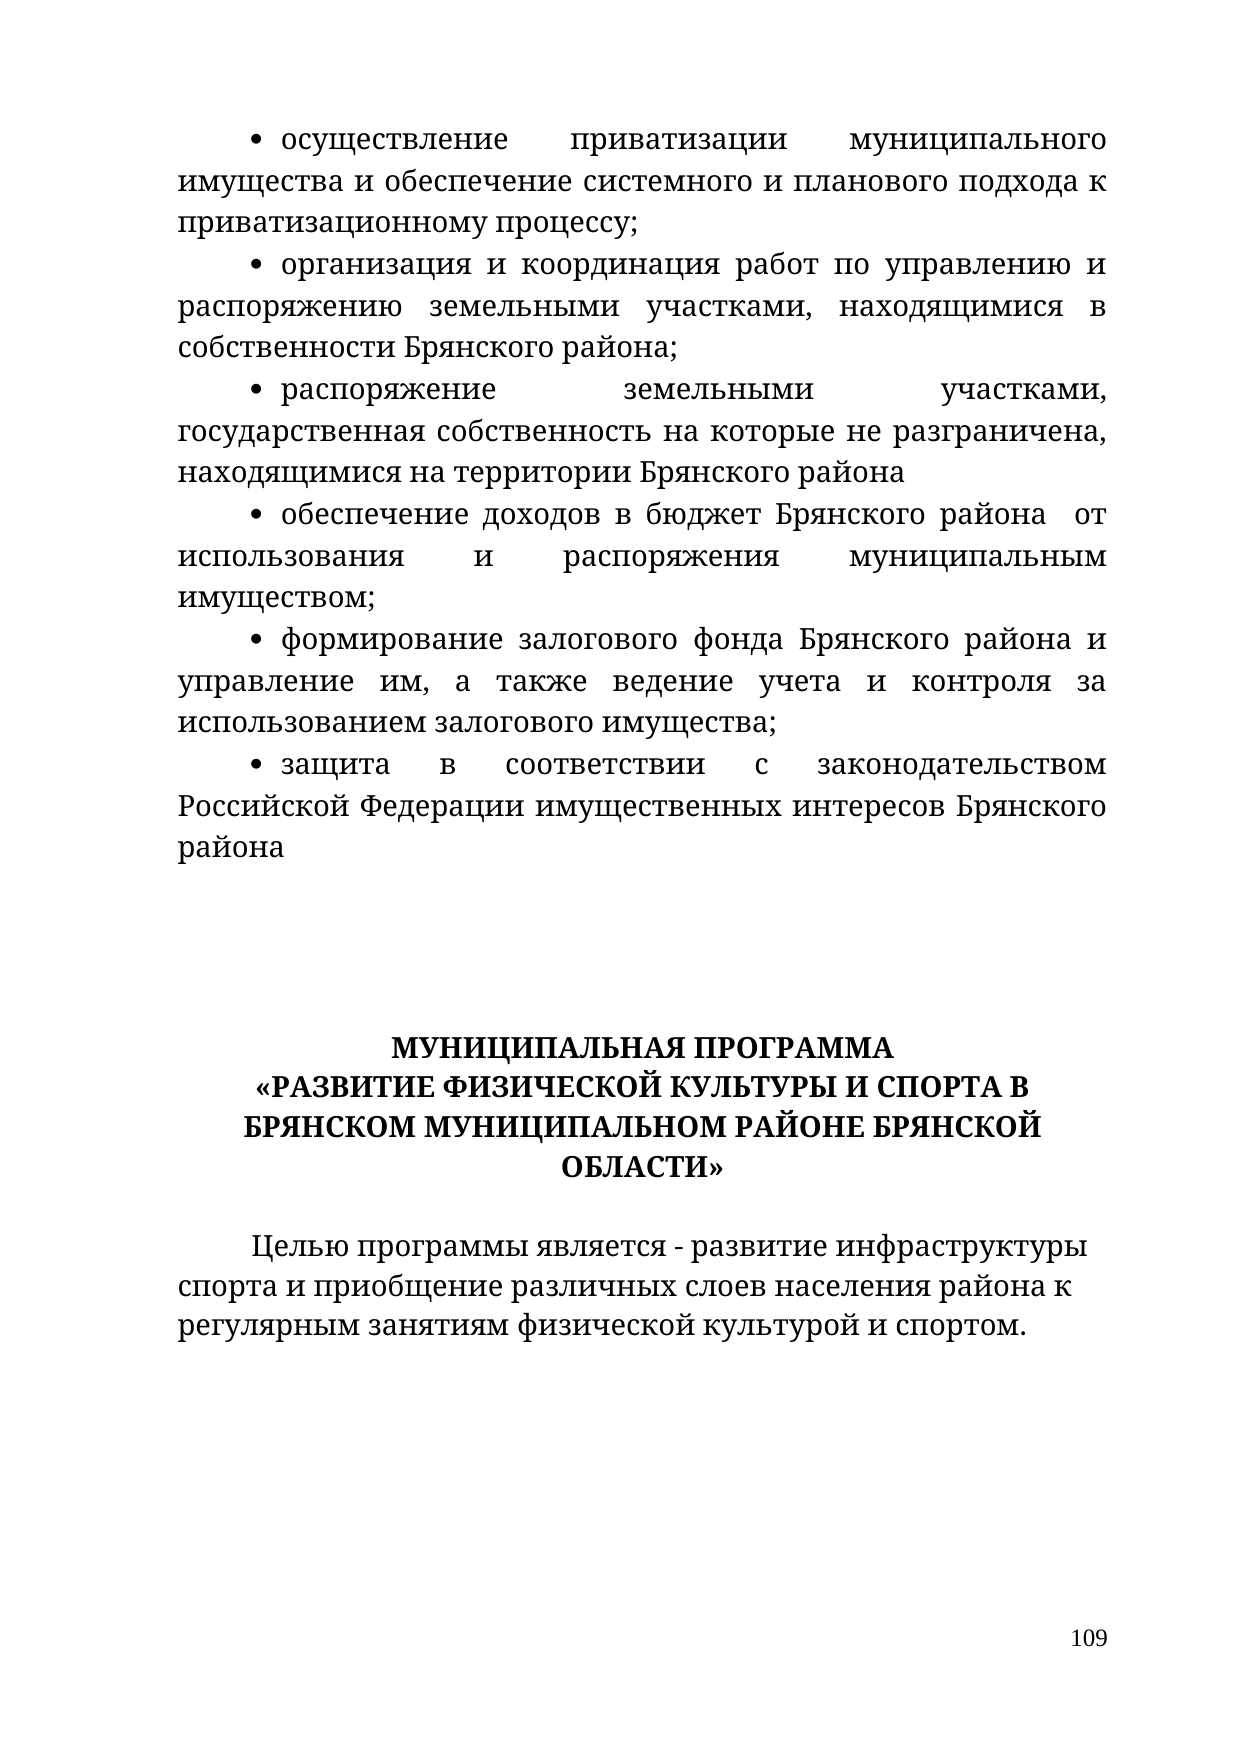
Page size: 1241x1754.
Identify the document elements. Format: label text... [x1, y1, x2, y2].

list осуществление приватизации муниципального имущества и обеспечение системного и планового подхода к приватизационному процессу; [177, 118, 1107, 241]
list формирование залогового фонда Брянского района и управление им, а также ведение учета и контроля за использованием залогового имущества; [177, 618, 1107, 741]
list организация и координация работ по управлению и распоряжению земельными участками, находящимися в собственности Брянского района; [177, 243, 1107, 366]
list защита в соответствии с законодательством Российской Федерации имущественных интересов Брянского района [177, 743, 1107, 866]
list обеспечение доходов в бюджет Брянского района от использования и распоряжения муниципальным имуществом; [177, 493, 1107, 616]
list распоряжение земельными участками, государственная собственность на которые не разграничена, находящимися на территории Брянского района [177, 368, 1107, 491]
text «РАЗВИТИЕ ФИЗИЧЕСКОЙ КУЛЬТУРЫ И СПОРТА В БРЯНСКОМ МУНИЦИПАЛЬНОМ РАЙОНЕ БРЯНСКОЙ ОБЛАСТИ» [177, 1067, 1107, 1186]
text Целью программы является - развитие инфраструктуры спорта и приобщение различных слоев населения района к регулярным занятиям физической культурой и спортом. [177, 1225, 1107, 1344]
text МУНИЦИПАЛЬНАЯ ПРОГРАММА [177, 1027, 1107, 1067]
